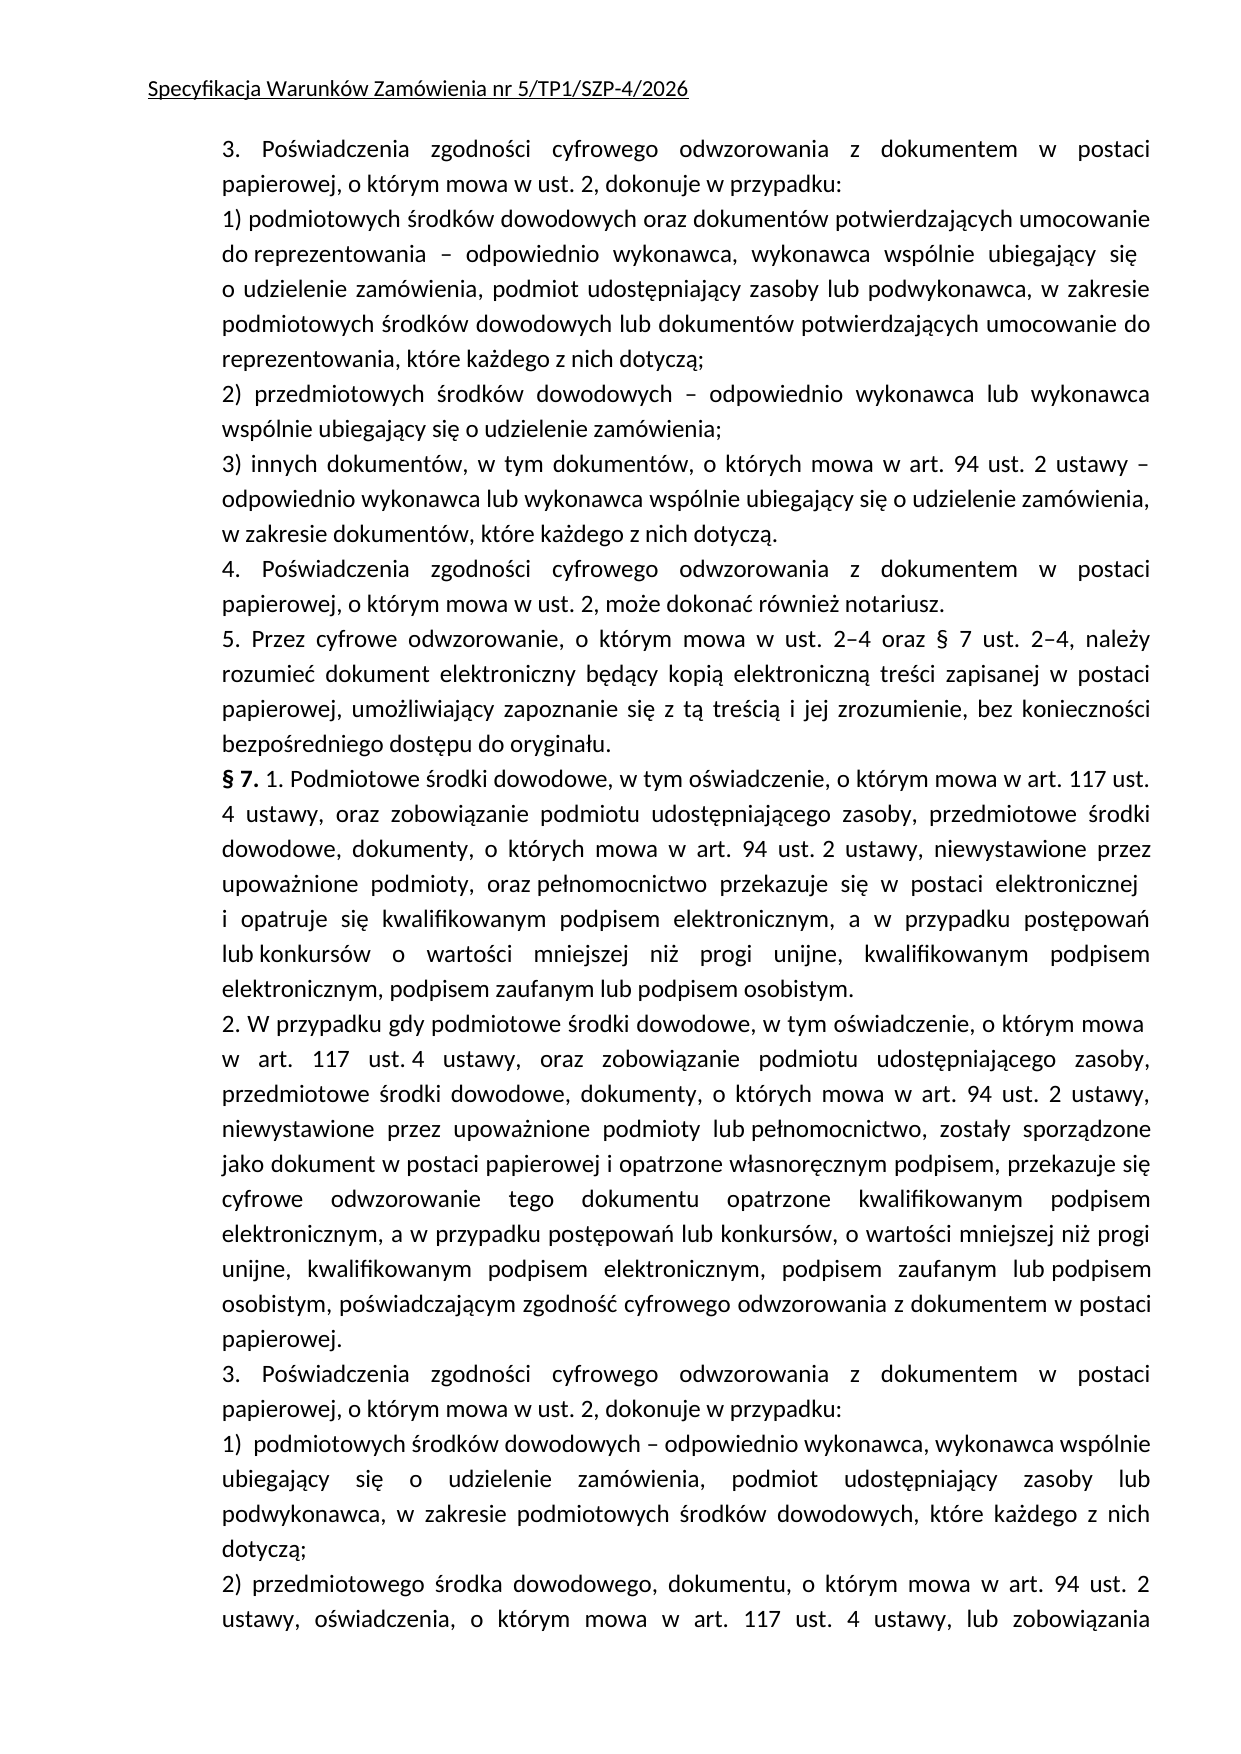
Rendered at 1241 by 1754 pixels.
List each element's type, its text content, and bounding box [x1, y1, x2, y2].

text 2. W przypadku gdy podmiotowe środki dowodowe, w tym oświadczenie, o którym mowa w art. 117 ust. 4 ustawy, oraz zobowiązanie podmiotu udostępniającego zasoby, przedmiotowe środki dowodowe, dokumenty, o których mowa w art. 94 ust. 2 ustawy, niewystawione przez upoważnione podmioty lub pełnomocnictwo, zostały sporządzone jako dokument w postaci papierowej i opatrzone własnoręcznym podpisem, przekazuje się cyfrowe odwzorowanie tego dokumentu opatrzone kwalifikowanym podpisem elektronicznym, a w przypadku postępowań lub konkursów, o wartości mniejszej niż progi unijne, kwalifikowanym podpisem elektronicznym, podpisem zaufanym lub podpisem osobistym, poświadczającym zgodność cyfrowego odwzorowania z dokumentem w postaci papierowej. [222, 1008, 1152, 1353]
text 1) podmiotowych środków dowodowych – odpowiednio wykonawca, wykonawca wspólnie ubiegający się o udzielenie zamówienia, podmiot udostępniający zasoby lub podwykonawca, w zakresie podmiotowych środków dowodowych, które każdego z nich dotyczą; [222, 1428, 1152, 1563]
text § 7. 1. Podmiotowe środki dowodowe, w tym oświadczenie, o którym mowa w art. 117 ust. 4 ustawy, oraz zobowiązanie podmiotu udostępniającego zasoby, przedmiotowe środki dowodowe, dokumenty, o których mowa w art. 94 ust. 2 ustawy, niewystawione przez upoważnione podmioty, oraz pełnomocnictwo przekazuje się w postaci elektronicznej i opatruje się kwalifikowanym podpisem elektronicznym, a w przypadku postępowań lub konkursów o wartości mniejszej niż progi unijne, kwalifikowanym podpisem elektronicznym, podpisem zaufanym lub podpisem osobistym. [222, 763, 1152, 1003]
text 2) przedmiotowych środków dowodowych – odpowiednio wykonawca lub wykonawca wspólnie ubiegający się o udzielenie zamówienia; [222, 378, 1152, 443]
text 3. Poświadczenia zgodności cyfrowego odwzorowania z dokumentem w postaci papierowej, o którym mowa w ust. 2, dokonuje w przypadku: [222, 1358, 1152, 1423]
text 5. Przez cyfrowe odwzorowanie, o którym mowa w ust. 2–4 oraz § 7 ust. 2–4, należy rozumieć dokument elektroniczny będący kopią elektroniczną treści zapisanej w postaci papierowej, umożliwiający zapoznanie się z tą treścią i jej zrozumienie, bez konieczności bezpośredniego dostępu do oryginału. [222, 623, 1152, 758]
text 1) podmiotowych środków dowodowych oraz dokumentów potwierdzających umocowanie do reprezentowania – odpowiednio wykonawca, wykonawca wspólnie ubiegający się o udzielenie zamówienia, podmiot udostępniający zasoby lub podwykonawca, w zakresie podmiotowych środków dowodowych lub dokumentów potwierdzających umocowanie do reprezentowania, które każdego z nich dotyczą; [222, 203, 1152, 373]
text 3) innych dokumentów, w tym dokumentów, o których mowa w art. 94 ust. 2 ustawy – odpowiednio wykonawca lub wykonawca wspólnie ubiegający się o udzielenie zamówienia, w zakresie dokumentów, które każdego z nich dotyczą. [222, 448, 1152, 548]
text 3. Poświadczenia zgodności cyfrowego odwzorowania z dokumentem w postaci papierowej, o którym mowa w ust. 2, dokonuje w przypadku: [222, 133, 1152, 198]
text 4. Poświadczenia zgodności cyfrowego odwzorowania z dokumentem w postaci papierowej, o którym mowa w ust. 2, może dokonać również notariusz. [222, 553, 1152, 618]
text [222, 1568, 1152, 1633]
